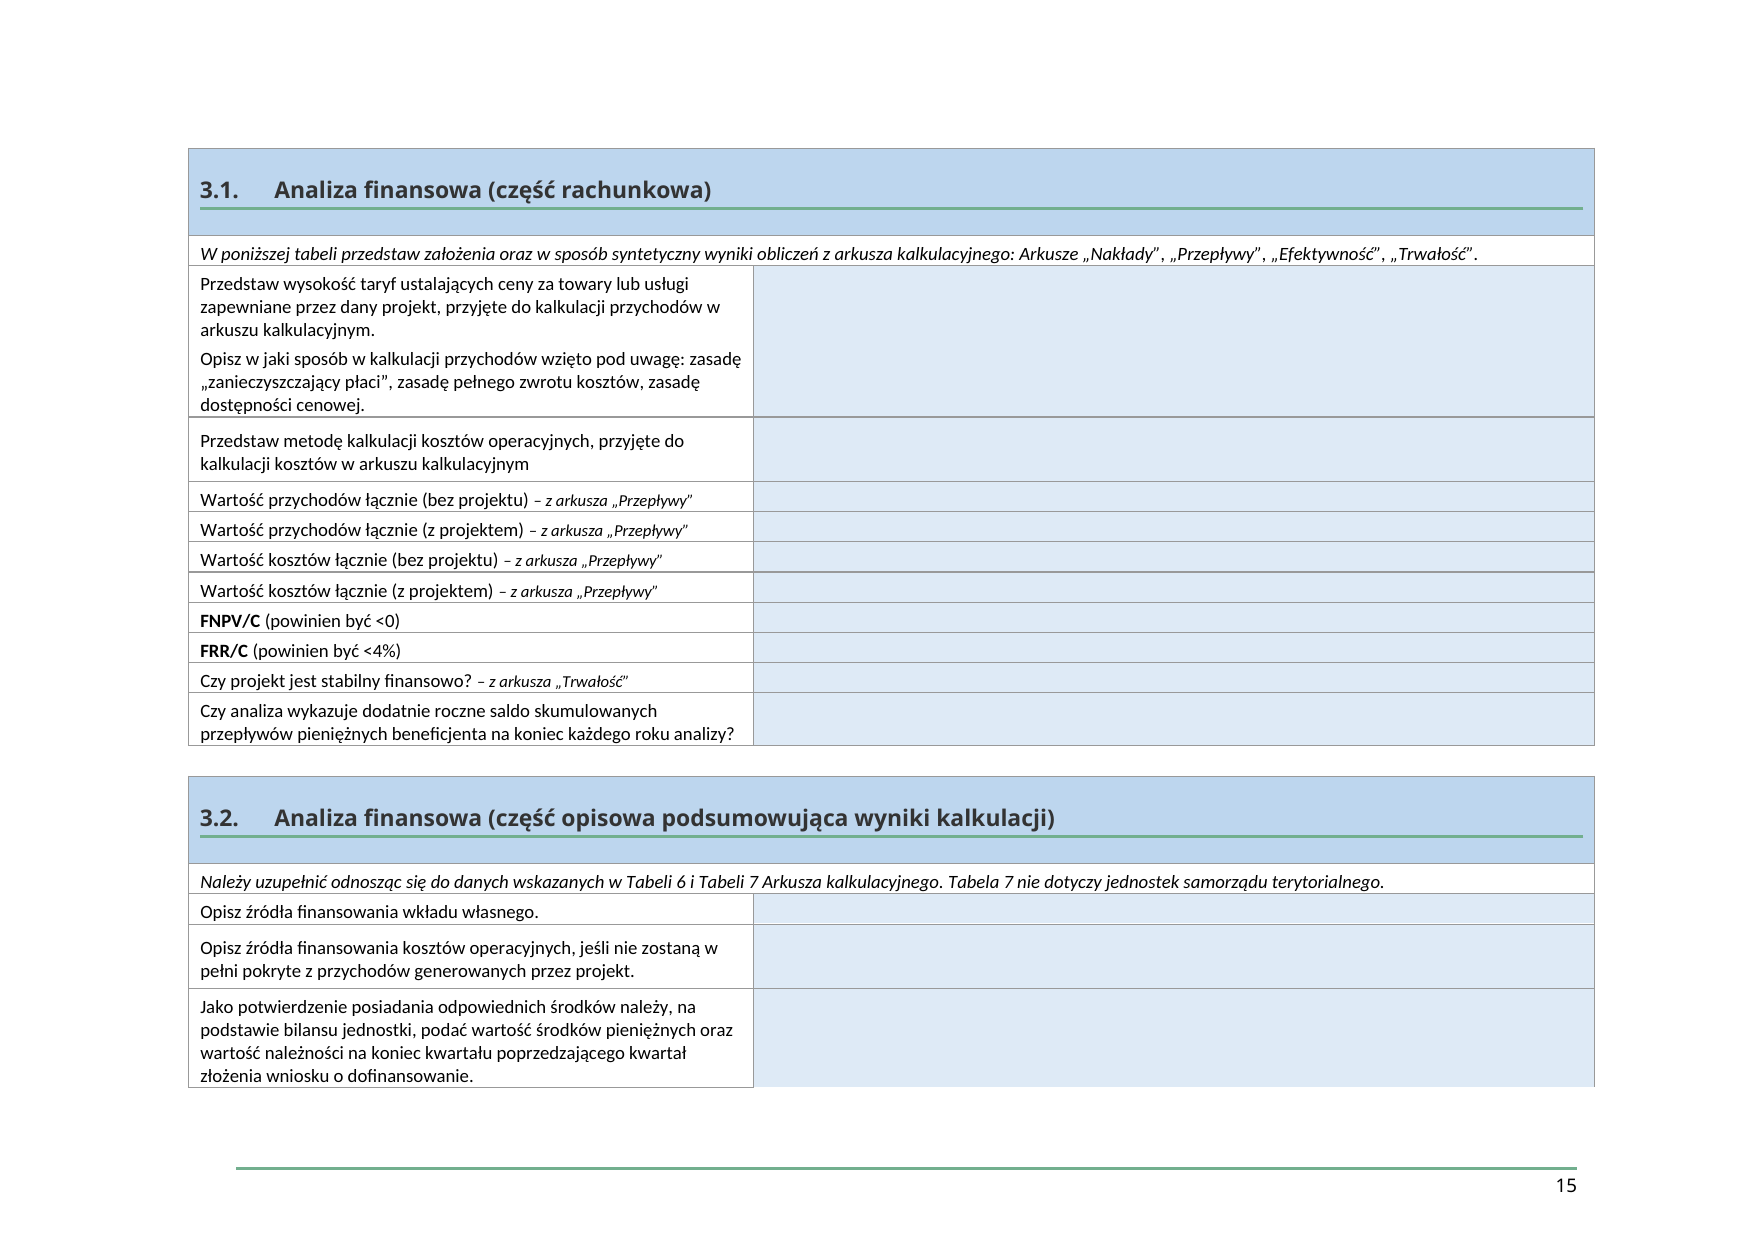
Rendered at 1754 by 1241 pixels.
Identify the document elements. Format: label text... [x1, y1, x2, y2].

table_cell Wartość kosztów łącznie (z projektem) – z arkusza „Przepływy” [189, 573, 753, 602]
table_cell Wartość przychodów łącznie (z projektem) – z arkusza „Przepływy” [189, 512, 753, 541]
table_cell Przedstaw metodę kalkulacji kosztów operacyjnych, przyjęte do kalkulacji kosztów w arkuszu kalkulacyjnym [189, 418, 753, 481]
table_cell [754, 633, 1594, 662]
table_cell [754, 693, 1594, 745]
table_cell [754, 894, 1594, 923]
table_cell FNPV/C (powinien być <0) [189, 603, 753, 632]
table_cell Należy uzupełnić odnosząc się do danych wskazanych w Tabeli 6 i Tabeli 7 Arkusza kalkulacyjnego. Tabela 7 nie dotyczy jednostek samorządu terytorialnego. [189, 864, 1594, 893]
table_cell [754, 418, 1594, 481]
table_cell Opisz źródła finansowania kosztów operacyjnych, jeśli nie zostaną w pełni pokryte z przychodów generowanych przez projekt. [189, 925, 753, 988]
table_cell [754, 989, 1594, 1087]
table_cell Jako potwierdzenie posiadania odpowiednich środków należy, na podstawie bilansu jednostki, podać wartość środków pieniężnych oraz wartość należności na koniec kwartału poprzedzającego kwartał złożenia wniosku o dofinansowanie. [189, 989, 753, 1087]
table_cell [754, 512, 1594, 541]
table_cell Wartość przychodów łącznie (bez projektu) – z arkusza „Przepływy” [189, 482, 753, 511]
table_cell [754, 573, 1594, 602]
table_header Analiza finansowa (część rachunkowa) [189, 149, 1594, 235]
table_cell Czy analiza wykazuje dodatnie roczne saldo skumulowanych przepływów pieniężnych beneficjenta na koniec każdego roku analizy? [189, 693, 753, 745]
table_cell [754, 603, 1594, 632]
table_cell Przedstaw wysokość taryf ustalających ceny za towary lub usługi zapewniane przez dany projekt, przyjęte do kalkulacji przychodów w arkuszu kalkulacyjnym. Opisz w jaki sposób w kalkulacji przychodów wzięto pod uwagę: zasadę „zanieczyszczający płaci”, zasadę pełnego zwrotu kosztów, zasadę dostępności cenowej. [189, 266, 753, 416]
table_cell [754, 266, 1594, 416]
table_cell Opisz źródła finansowania wkładu własnego. [189, 894, 753, 923]
table_cell W poniższej tabeli przedstaw założenia oraz w sposób syntetyczny wyniki obliczeń z arkusza kalkulacyjnego: Arkusze „Nakłady”, „Przepływy”, „Efektywność”, „Trwałość”. [189, 236, 1594, 265]
table_header Analiza finansowa (część opisowa podsumowująca wyniki kalkulacji) [189, 777, 1594, 863]
table_cell [754, 542, 1594, 571]
table_cell [754, 925, 1594, 988]
table_cell [754, 663, 1594, 692]
table_cell FRR/C (powinien być <4%) [189, 633, 753, 662]
table_cell [754, 482, 1594, 511]
table_cell Wartość kosztów łącznie (bez projektu) – z arkusza „Przepływy” [189, 542, 753, 571]
table_cell Czy projekt jest stabilny finansowo? – z arkusza „Trwałość” [189, 663, 753, 692]
